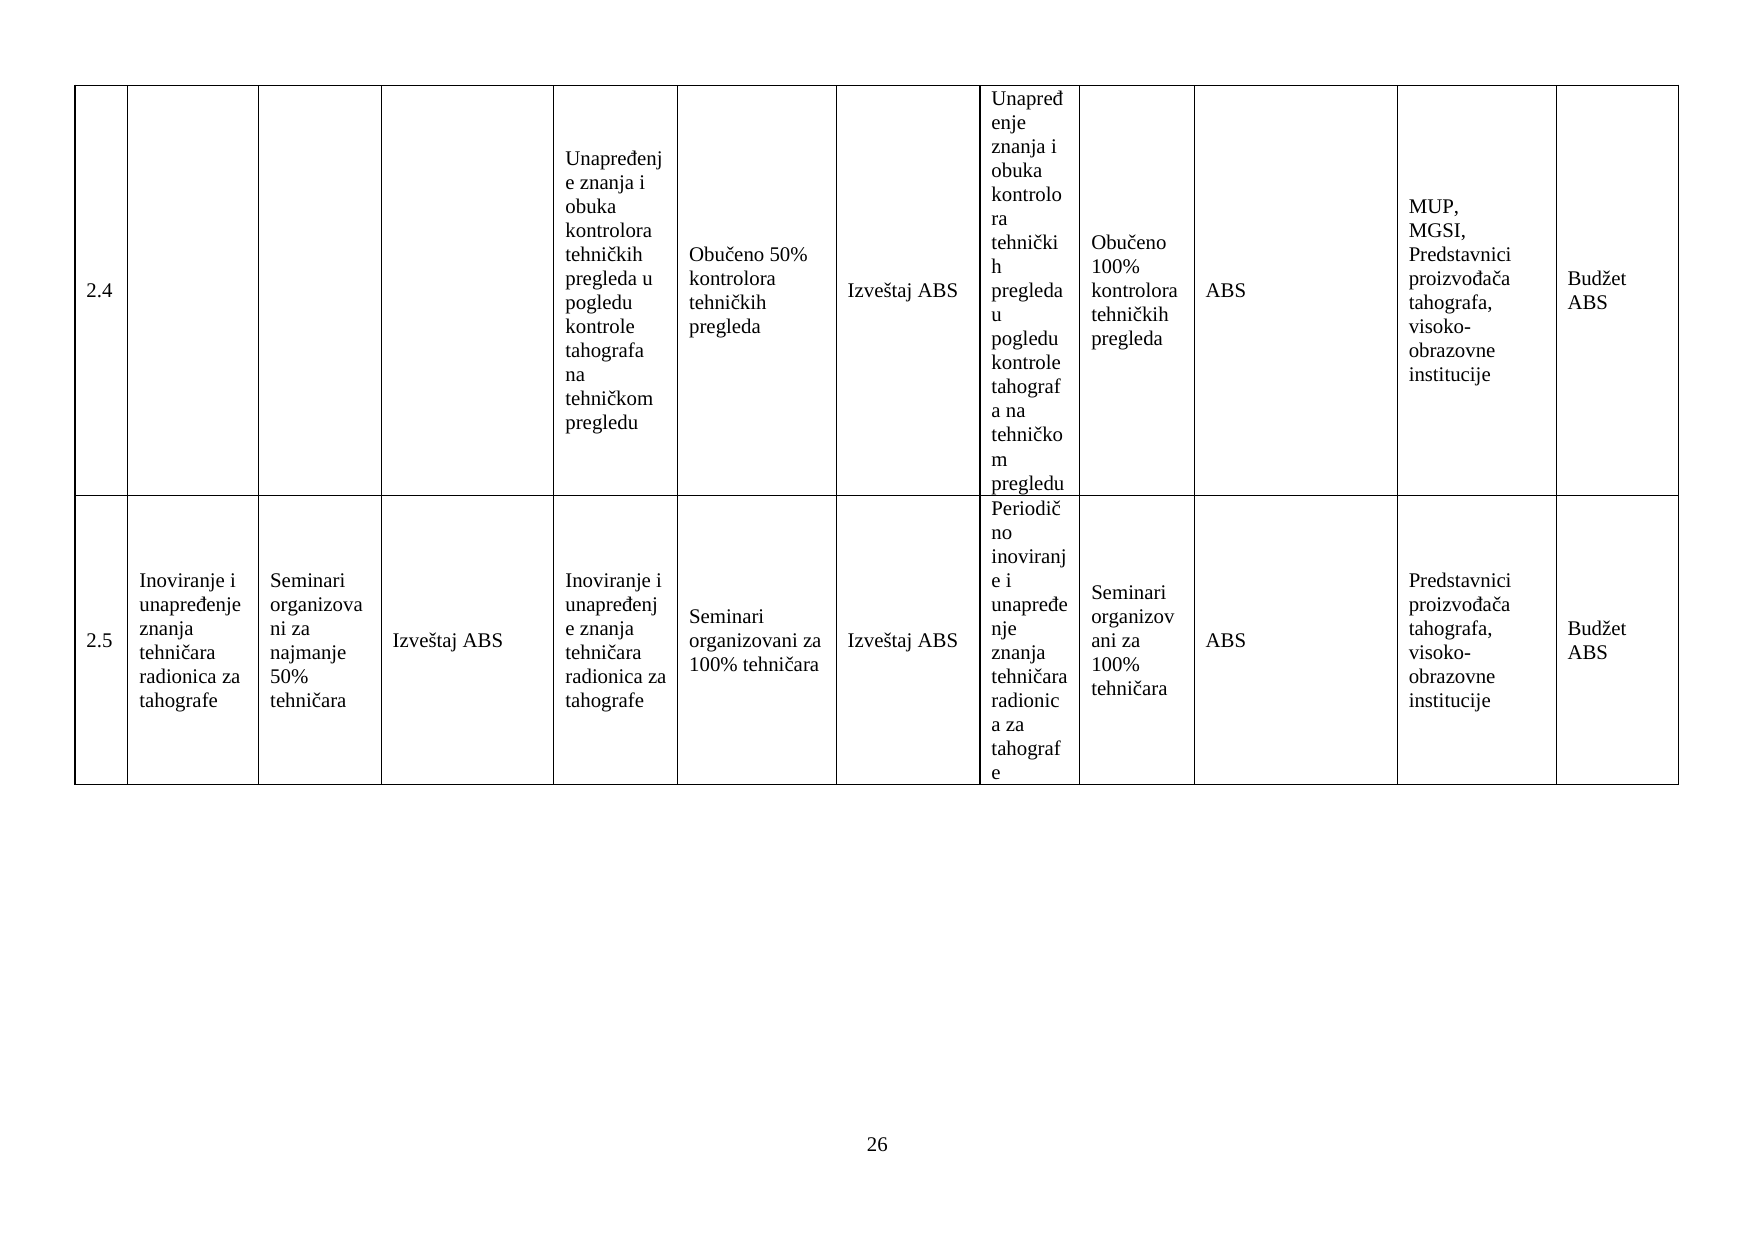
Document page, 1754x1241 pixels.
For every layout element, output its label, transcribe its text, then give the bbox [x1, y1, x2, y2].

table_cell Predstavnici proizvođača tahografa, visoko-obrazovne institucije [1398, 496, 1556, 784]
table_cell 2.5 [76, 496, 127, 784]
table_header ABS [1195, 86, 1397, 494]
table_header [382, 86, 553, 494]
table_header Budžet ABS [1557, 86, 1678, 494]
table_cell ABS [1195, 496, 1397, 784]
table_cell Budžet ABS [1557, 496, 1678, 784]
table_cell Seminari organizovani za 100% tehničara [678, 496, 836, 784]
table_cell Seminari organizovani za najmanje 50% tehničara [259, 496, 381, 784]
table_header Unapređenje znanja i obuka kontrolora tehničkih pregleda u pogledu kontrole tahografa na tehničkom pregledu [981, 86, 1079, 494]
table_header [259, 86, 381, 494]
table_cell Seminari organizovani za 100% tehničara [1080, 496, 1194, 784]
table_cell Inoviranje i unapređenje znanja tehničara radionica za tahografe [554, 496, 677, 784]
table_cell Inoviranje i unapređenje znanja tehničara radionica za tahografe [128, 496, 258, 784]
table_header [128, 86, 258, 494]
table_cell Izveštaj ABS [382, 496, 553, 784]
table_header 2.4 [76, 86, 127, 494]
table_header MUP, MGSI, Predstavnici proizvođača tahografa, visoko-obrazovne institucije [1398, 86, 1556, 494]
table_header Unapređenje znanja i obuka kontrolora tehničkih pregleda u pogledu kontrole tahografa na tehničkom pregledu [554, 86, 677, 494]
table_cell Periodično inoviranje i unapređenje znanja tehničara radionica za tahografe [981, 496, 1079, 784]
table_header Izveštaj ABS [837, 86, 979, 494]
table_header Obučeno 50% kontrolora tehničkih pregleda [678, 86, 836, 494]
table_cell Izveštaj ABS [837, 496, 979, 784]
table_header Obučeno 100% kontrolora tehničkih pregleda [1080, 86, 1194, 494]
